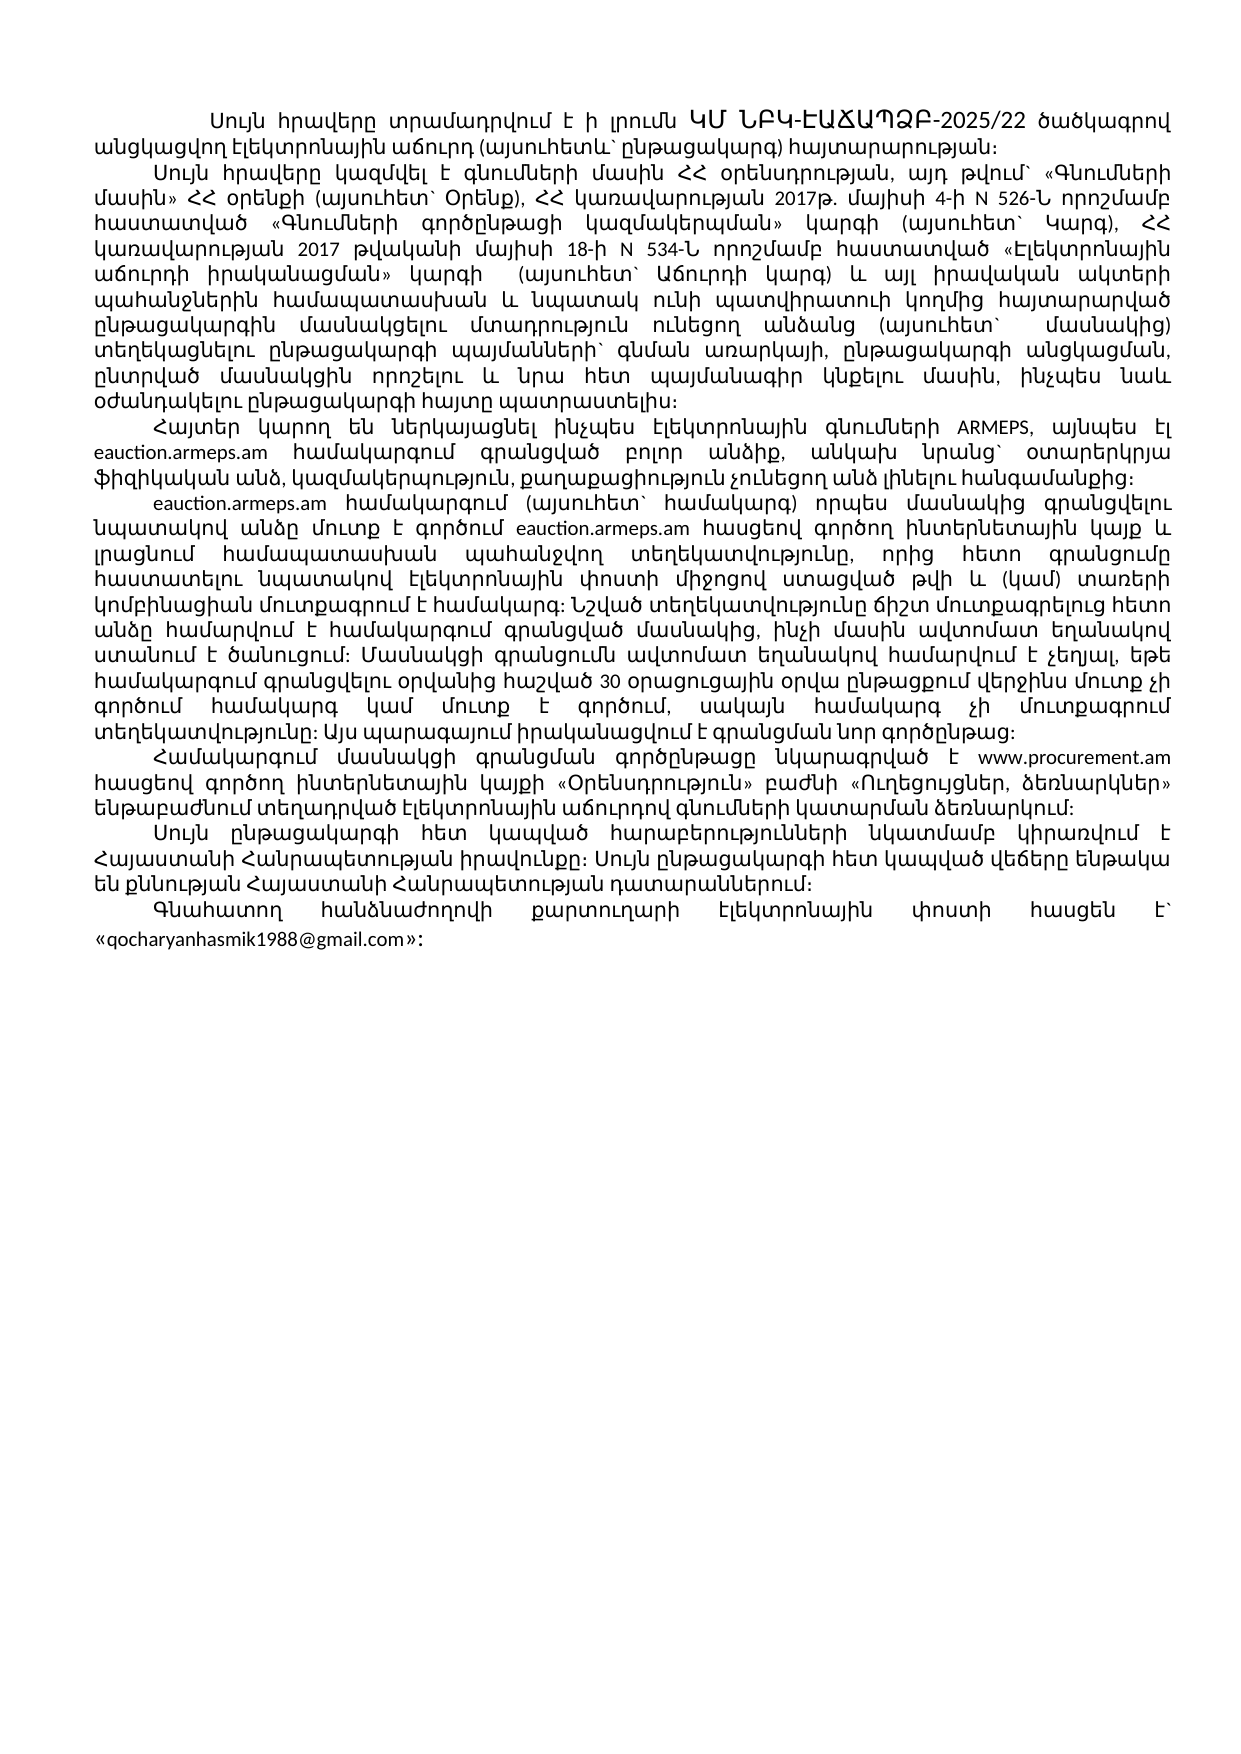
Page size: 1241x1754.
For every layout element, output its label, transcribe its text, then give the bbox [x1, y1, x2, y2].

text Գնահատող հանձնաժողովի քարտուղարի էլեկտրոնային փոստի հասցեն է` «qocharyanhasmik1988@gmail.com»: [94, 897, 1171, 953]
text Սույն հրավերը տրամադրվում է ի լրումն ԿՄ ՆԲԿ-ԷԱՃԱՊՁԲ-2025/22 ծածկագրով անցկացվող էլեկտրոնային աճուրդ (այսուհետև` ընթացակարգ) հայտարարության։ [94, 104, 1171, 160]
text Համակարգում մասնակցի գրանցման գործընթացը նկարագրված է www.procurement.am հասցեով գործող ինտերնետային կայքի «Օրենսդրություն» բաժնի «Ուղեցույցներ, ձեռնարկներ» ենթաբաժնում տեղադրված էլեկտրոնային աճուրդով գնումների կատարման ձեռնարկում: [94, 744, 1171, 821]
text Սույն ընթացակարգի հետ կապված հարաբերությունների նկատմամբ կիրառվում է Հայաստանի Հանրապետության իրավունքը։ Սույն ընթացակարգի հետ կապված վեճերը ենթակա են քննության Հայաստանի Հանրապետության դատարաններում։ [94, 821, 1171, 897]
text eauction.armeps.am համակարգում (այսուհետ` համակարգ) որպես մասնակից գրանցվելու նպատակով անձը մուտք է գործում eauction.armeps.am հասցեով գործող ինտերնետային կայք և լրացնում համապատասխան պահանջվող տեղեկատվությունը, որից հետո գրանցումը հաստատելու նպատակով էլեկտրոնային փոստի միջոցով ստացված թվի և (կամ) տառերի կոմբինացիան մուտքագրում է համակարգ: Նշված տեղեկատվությունը ճիշտ մուտքագրելուց հետո անձը համարվում է համակարգում գրանցված մասնակից, ինչի մասին ավտոմատ եղանակով ստանում է ծանուցում: Մասնակցի գրանցումն ավտոմատ եղանակով համարվում է չեղյալ, եթե համակարգում գրանցվելու օրվանից հաշված 30 օրացուցային օրվա ընթացքում վերջինս մուտք չի գործում համակարգ կամ մուտք է գործում, սակայն համակարգ չի մուտքագրում տեղեկատվությունը: Այս պարագայում իրականացվում է գրանցման նոր գործընթաց: [94, 490, 1171, 744]
text Հայտեր կարող են ներկայացնել ինչպես էլեկտրոնային գնումների ARMEPS, այնպես էլ eauction.armeps.am համակարգում գրանցված բոլոր անձիք, անկախ նրանց` օտարերկրյա ֆիզիկական անձ, կազմակերպություն, քաղաքացիություն չունեցող անձ լինելու հանգամանքից։ [94, 414, 1171, 490]
text Սույն հրավերը կազմվել է գնումների մասին ՀՀ օրենսդրության, այդ թվում` «Գնումների մասին» ՀՀ օրենքի (այսուհետ` Օրենք), ՀՀ կառավարության 2017թ. մայիսի 4-ի N 526-Ն որոշմամբ հաստատված «Գնումների գործընթացի կազմակերպման» կարգի (այսուհետ` Կարգ), ՀՀ կառավարության 2017 թվականի մայիսի 18-ի N 534-Ն որոշմամբ հաստատված «Էլեկտրոնային աճուրդի իրականացման» կարգի (այսուհետ` Աճուրդի կարգ) և այլ իրավական ակտերի պահանջներին համապատասխան և նպատակ ունի պատվիրատուի կողմից հայտարարված ընթացակարգին մասնակցելու մտադրություն ունեցող անձանց (այսուհետ` մասնակից) տեղեկացնելու ընթացակարգի պայմանների` գնման առարկայի, ընթացակարգի անցկացման, ընտրված մասնակցին որոշելու և նրա հետ պայմանագիր կնքելու մասին, ինչպես նաև օժանդակելու ընթացակարգի հայտը պատրաստելիս։ [94, 160, 1171, 414]
